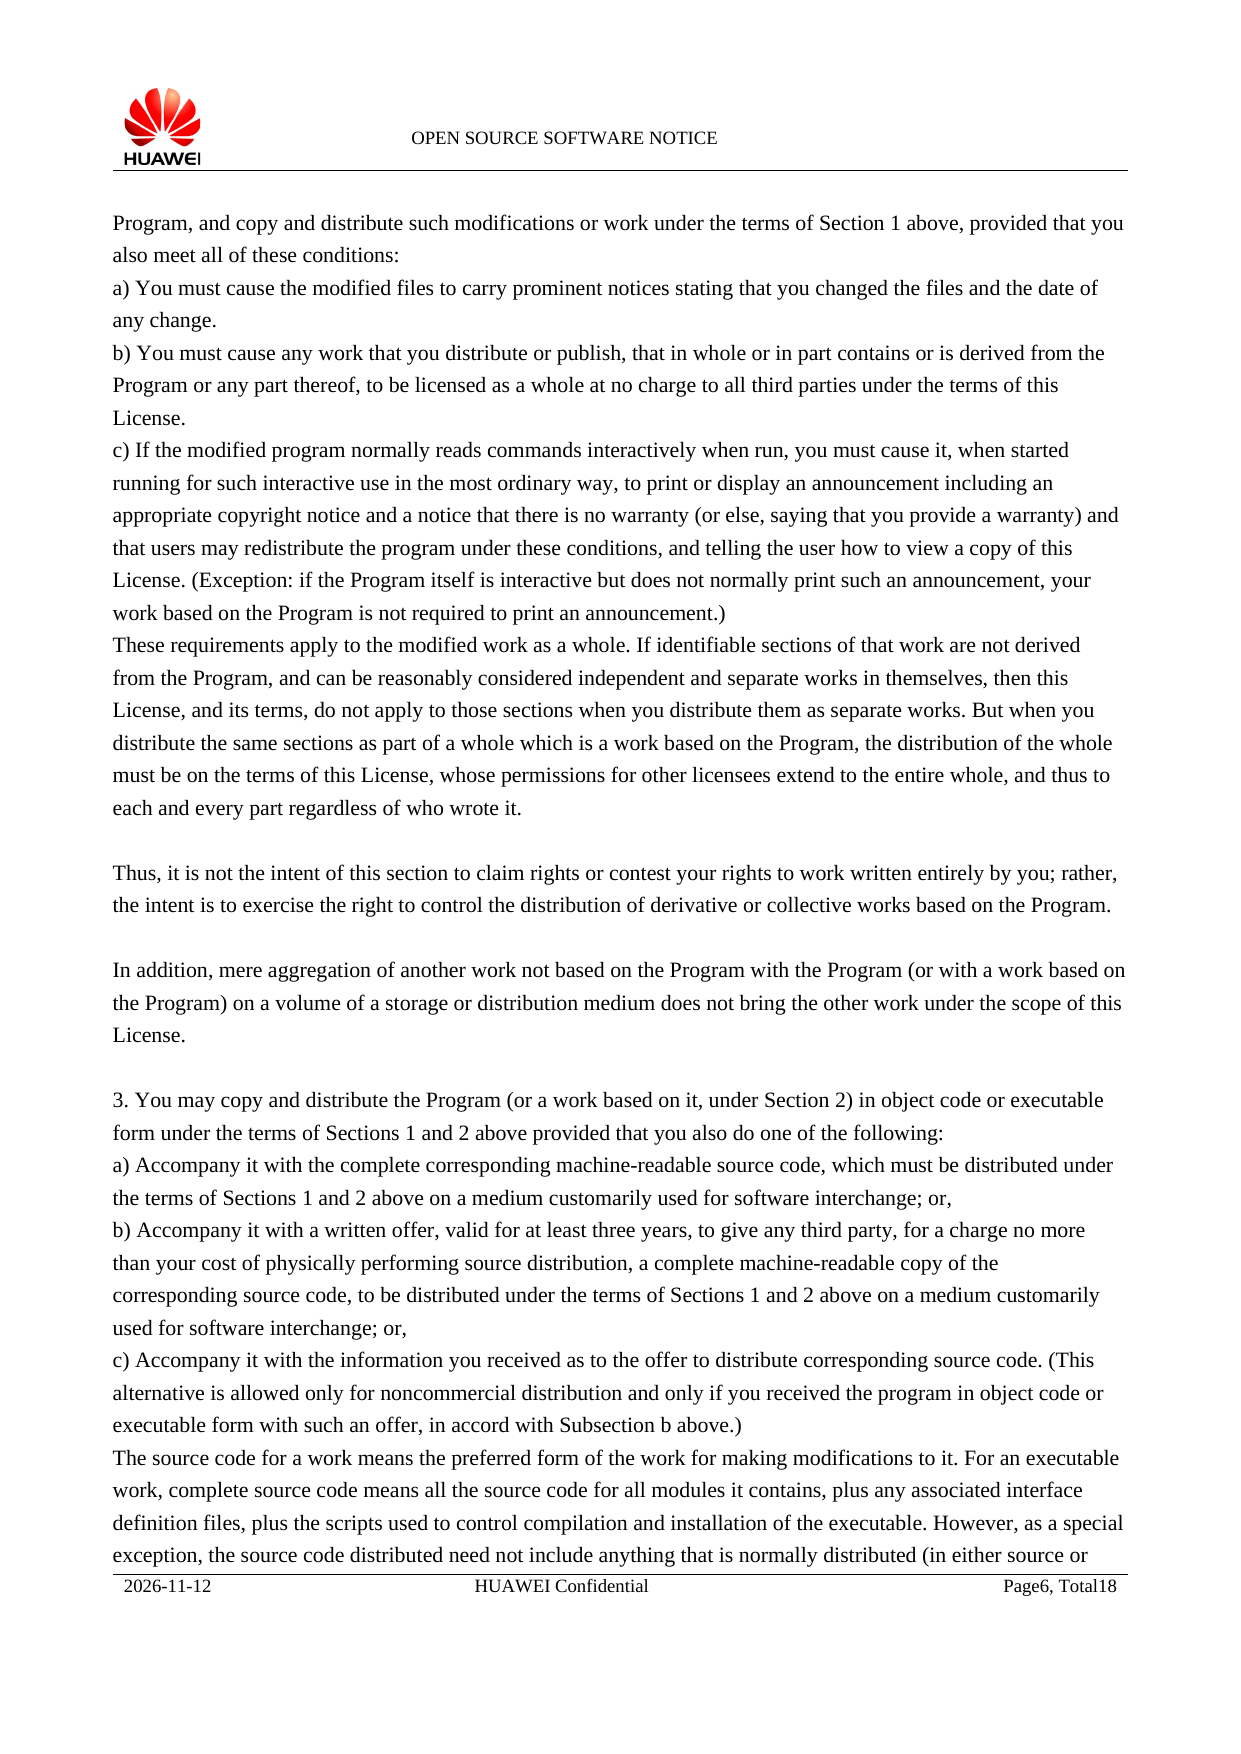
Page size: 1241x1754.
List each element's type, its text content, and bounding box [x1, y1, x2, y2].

picture [124, 88, 201, 165]
